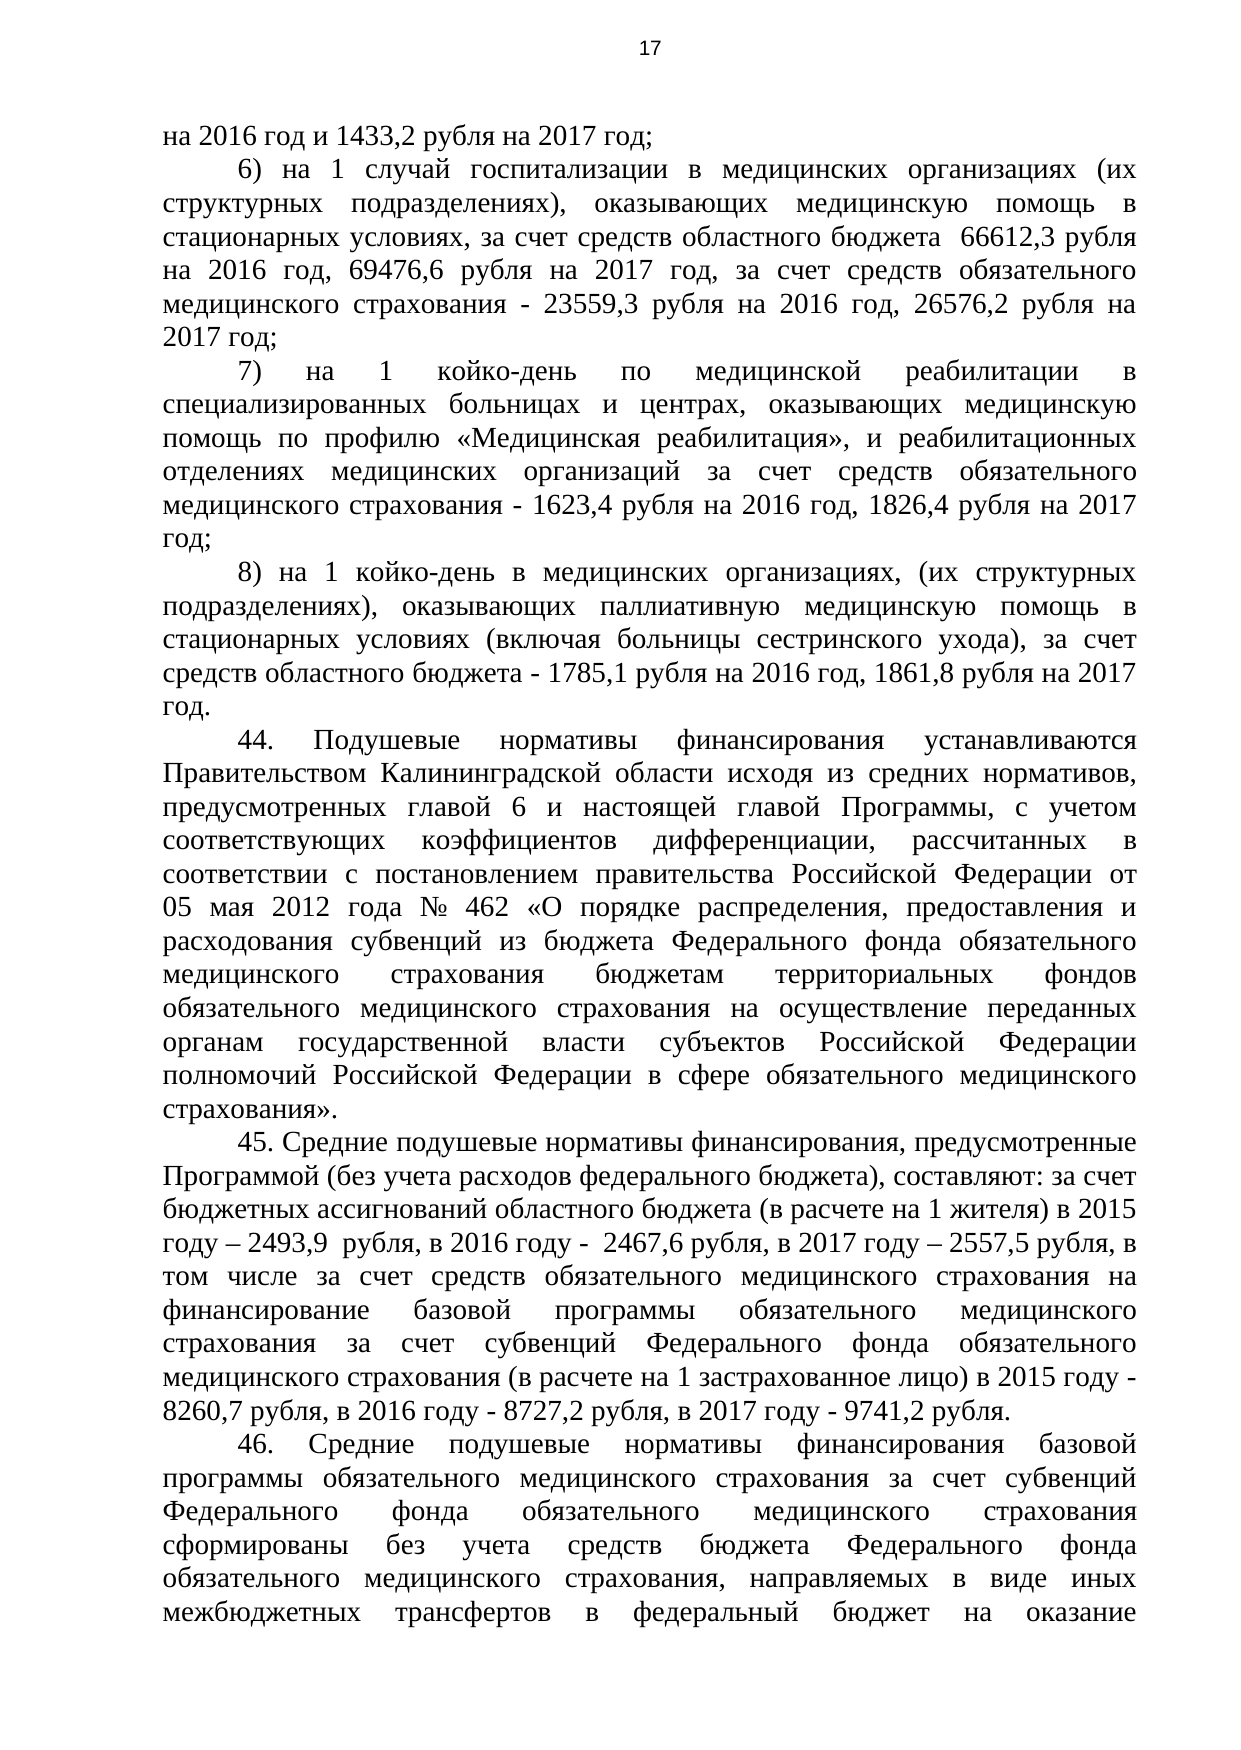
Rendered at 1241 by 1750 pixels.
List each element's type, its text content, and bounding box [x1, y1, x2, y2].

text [162, 118, 1138, 152]
text 8) на 1 койко-день в медицинских организациях, (их структурных подразделениях), оказывающих паллиативную медицинскую помощь в стационарных условиях (включая больницы сестринского ухода), за счет средств областного бюджета - 1785,1 рубля на 2016 год, 1861,8 рубля на 2017 год. [162, 554, 1138, 722]
text 6) на 1 случай госпитализации в медицинских организациях (их структурных подразделениях), оказывающих медицинскую помощь в стационарных условиях, за счет средств областного бюджета 66612,3 рубля на 2016 год, 69476,6 рубля на 2017 год, за счет средств обязательного медицинского страхования - 23559,3 рубля на 2016 год, 26576,2 рубля на 2017 год; [162, 152, 1138, 353]
text 7) на 1 койко-день по медицинской реабилитации в специализированных больницах и центрах, оказывающих медицинскую помощь по профилю «Медицинская реабилитация», и реабилитационных отделениях медицинских организаций за счет средств обязательного медицинского страхования - 1623,4 рубля на 2016 год, 1826,4 рубля на 2017 год; [162, 353, 1138, 554]
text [162, 1426, 1138, 1627]
text 45. Средние подушевые нормативы финансирования, предусмотренные Программой (без учета расходов федерального бюджета), составляют: за счет бюджетных ассигнований областного бюджета (в расчете на 1 жителя) в 2015 году – 2493,9 рубля, в 2016 году - 2467,6 рубля, в 2017 году – 2557,5 рубля, в том числе за счет средств обязательного медицинского страхования на финансирование базовой программы обязательного медицинского страхования за счет субвенций Федерального фонда обязательного медицинского страхования (в расчете на 1 застрахованное лицо) в 2015 году - 8260,7 рубля, в 2016 году - 8727,2 рубля, в 2017 году - 9741,2 рубля. [162, 1124, 1138, 1426]
text 44. Подушевые нормативы финансирования устанавливаются Правительством Калининградской области исходя из средних нормативов, предусмотренных главой 6 и настоящей главой Программы, с учетом соответствующих коэффициентов дифференциации, рассчитанных в соответствии с постановлением правительства Российской Федерации от 05 мая 2012 года № 462 «О порядке распределения, предоставления и расходования субвенций из бюджета Федерального фонда обязательного медицинского страхования бюджетам территориальных фондов обязательного медицинского страхования на осуществление переданных органам государственной власти субъектов Российской Федерации полномочий Российской Федерации в сфере обязательного медицинского страхования». [162, 722, 1138, 1124]
